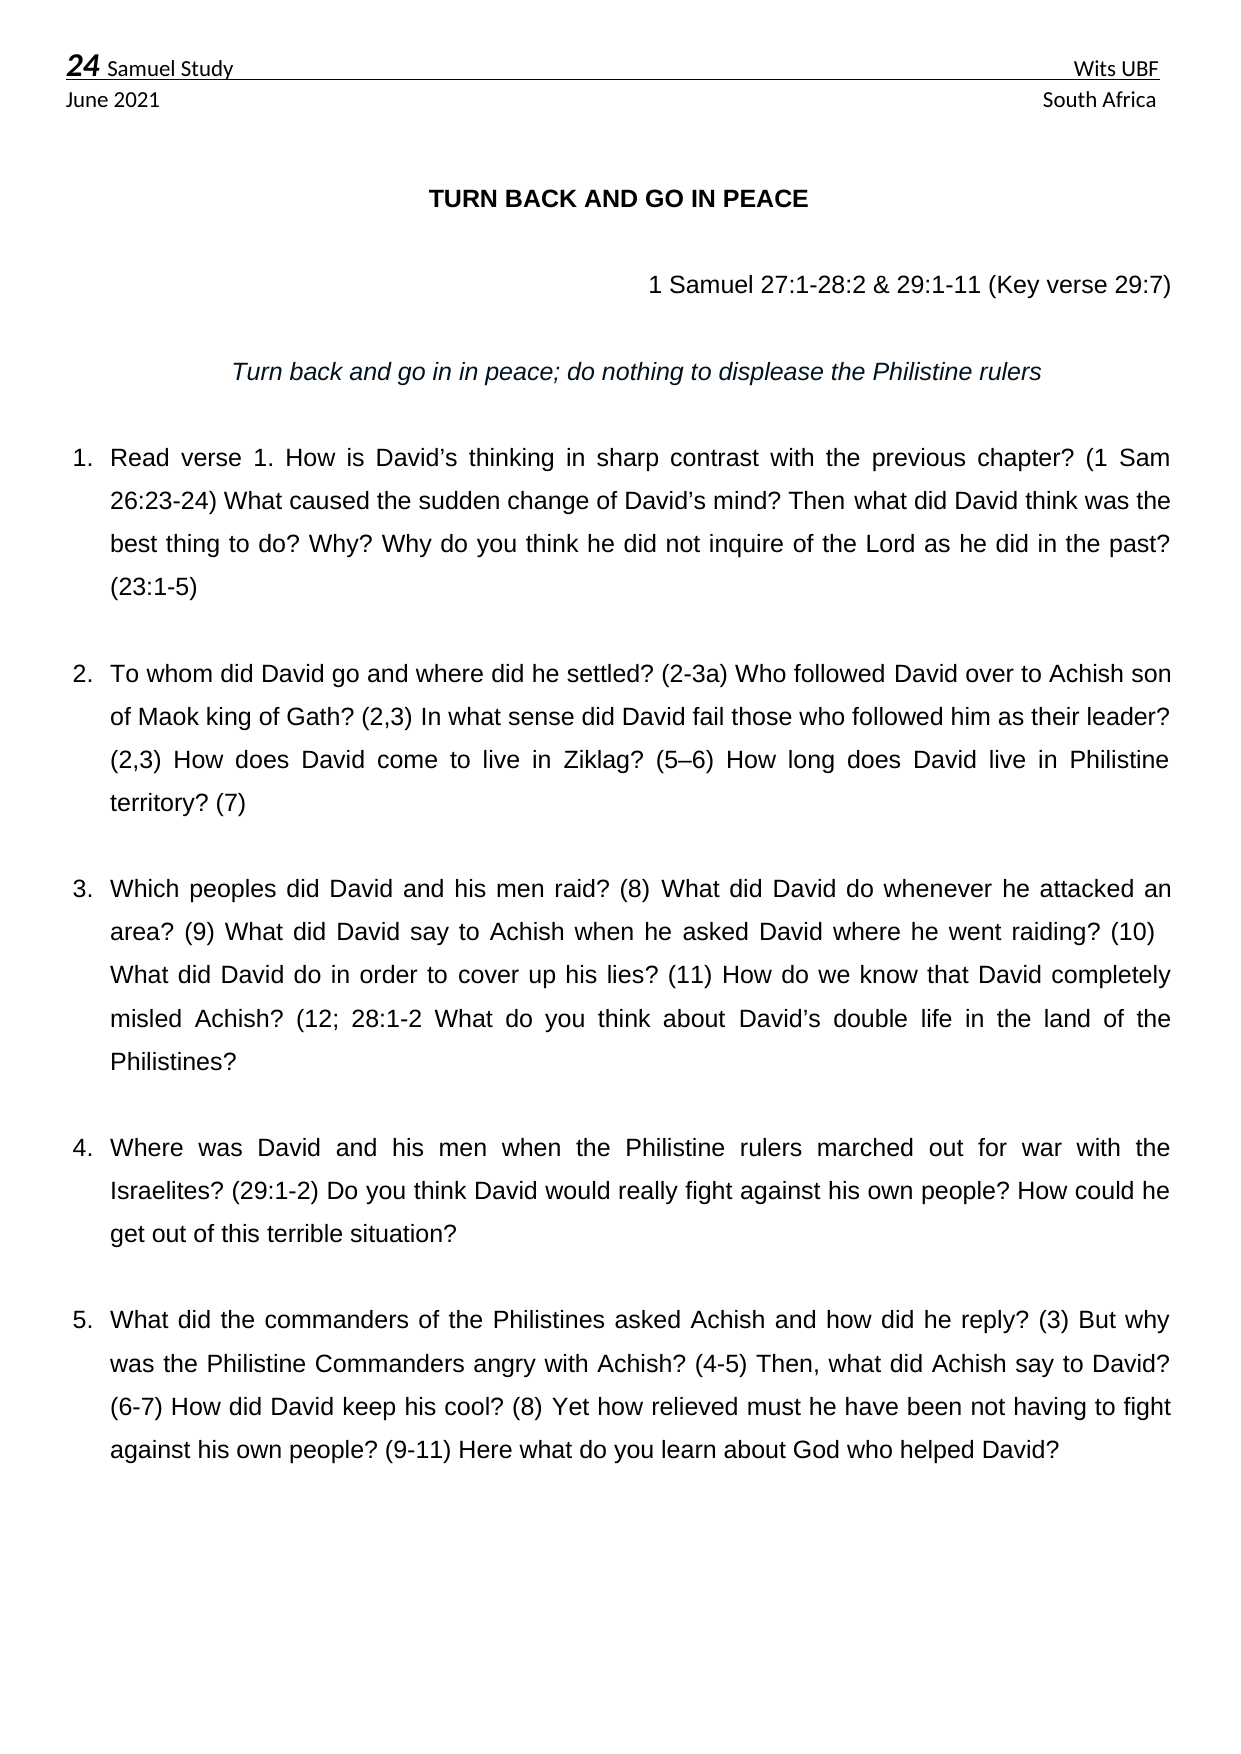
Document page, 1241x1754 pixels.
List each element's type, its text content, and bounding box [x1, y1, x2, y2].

text 1 Samuel 27:1-28:2 & 29:1-11 (Key verse 29:7) [66, 271, 1172, 299]
list Where was David and his men when the Philistine rulers marched out for war with the Israelites? (29:1-2) Do you think David would really fight against his own people? How could he get out of this terrible situation? [72, 1133, 1172, 1248]
list Which peoples did David and his men raid? (8) What did David do whenever he attacked an area? (9) What did David say to Achish when he asked David where he went raiding? (10) What did David do in order to cover up his lies? (11) How do we know that David completely misled Achish? (12; 28:1-2 What do you think about David’s double life in the land of the Philistines? [72, 874, 1172, 1076]
text Turn back and go in in peace; do nothing to displease the Philistine rulers [66, 357, 1172, 386]
list What did the commanders of the Philistines asked Achish and how did he reply? (3) But why was the Philistine Commanders angry with Achish? (4-5) Then, what did Achish say to David? (6-7) How did David keep his cool? (8) Yet how relieved must he have been not having to fight against his own people? (9-11) Here what do you learn about God who helped David? [72, 1306, 1172, 1464]
list Read verse 1. How is David’s thinking in sharp contrast with the previous chapter? (1 Sam 26:23-24) What caused the sudden change of David’s mind? Then what did David think was the best thing to do? Why? Why do you think he did not inquire of the Lord as he did in the past? (23:1-5) [72, 443, 1172, 601]
list To whom did David go and where did he settled? (2-3a) Who followed David over to Achish son of Maok king of Gath? (2,3) In what sense did David fail those who followed him as their leader? (2,3) How does David come to live in Ziklag? (5–6) How long does David live in Philistine territory? (7) [72, 659, 1172, 817]
text TURN BACK AND GO IN PEACE [66, 184, 1172, 213]
